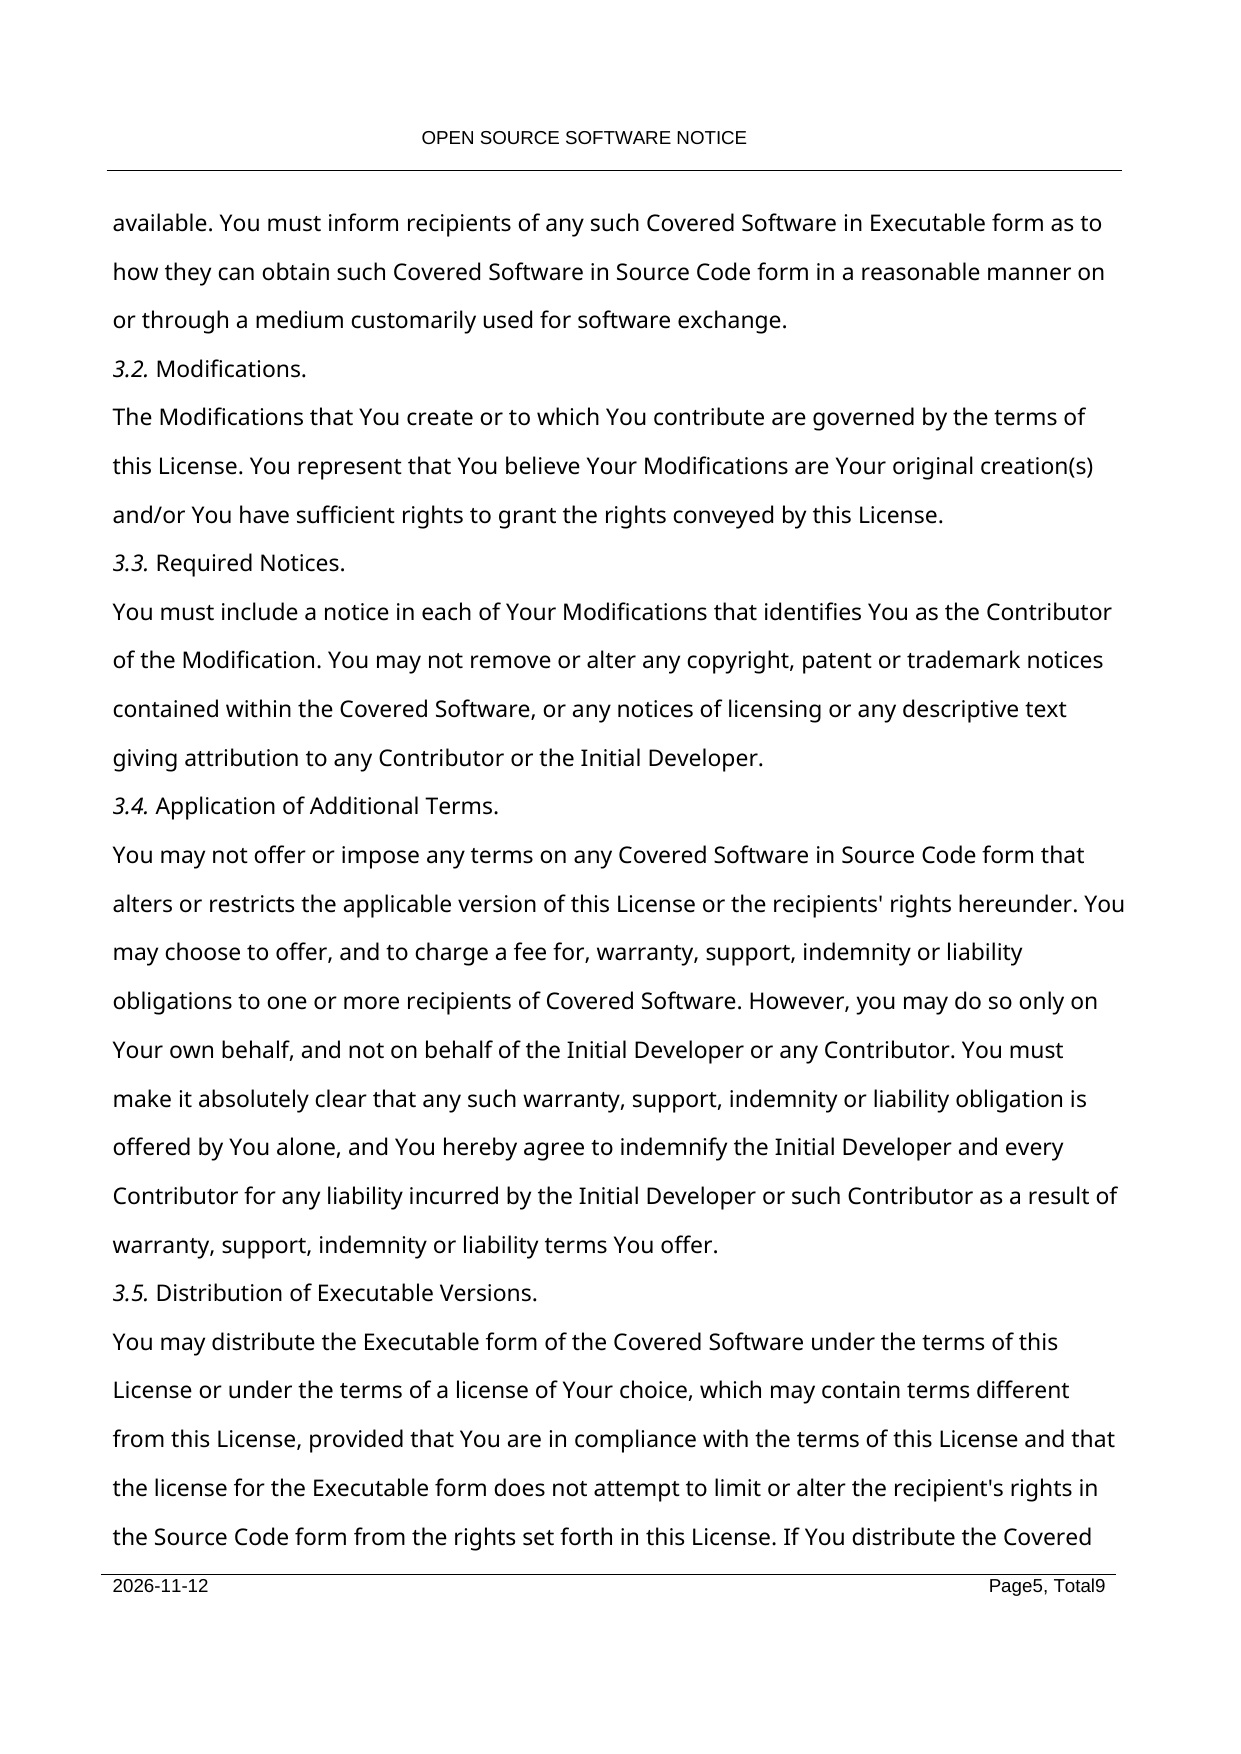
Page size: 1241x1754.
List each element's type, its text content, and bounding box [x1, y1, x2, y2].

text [112, 206, 1128, 336]
text 3.3. Required Notices. You must include a notice in each of Your Modifications that identifies You as the Contributor of the Modification. You may not remove or alter any copyright, patent or trademark notices contained within the Covered Software, or any notices of licensing or any descriptive text giving attribution to any Contributor or the Initial Developer. [112, 546, 1128, 774]
text 3.4. Application of Additional Terms. You may not offer or impose any terms on any Covered Software in Source Code form that alters or restricts the applicable version of this License or the recipients' rights hereunder. You may choose to offer, and to charge a fee for, warranty, support, indemnity or liability obligations to one or more recipients of Covered Software. However, you may do so only on Your own behalf, and not on behalf of the Initial Developer or any Contributor. You must make it absolutely clear that any such warranty, support, indemnity or liability obligation is offered by You alone, and You hereby agree to indemnify the Initial Developer and every Contributor for any liability incurred by the Initial Developer or such Contributor as a result of warranty, support, indemnity or liability terms You offer. [112, 789, 1128, 1261]
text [112, 1276, 1128, 1553]
text 3.2. Modifications. The Modifications that You create or to which You contribute are governed by the terms of this License. You represent that You believe Your Modifications are Your original creation(s) and/or You have sufficient rights to grant the rights conveyed by this License. [112, 352, 1128, 531]
